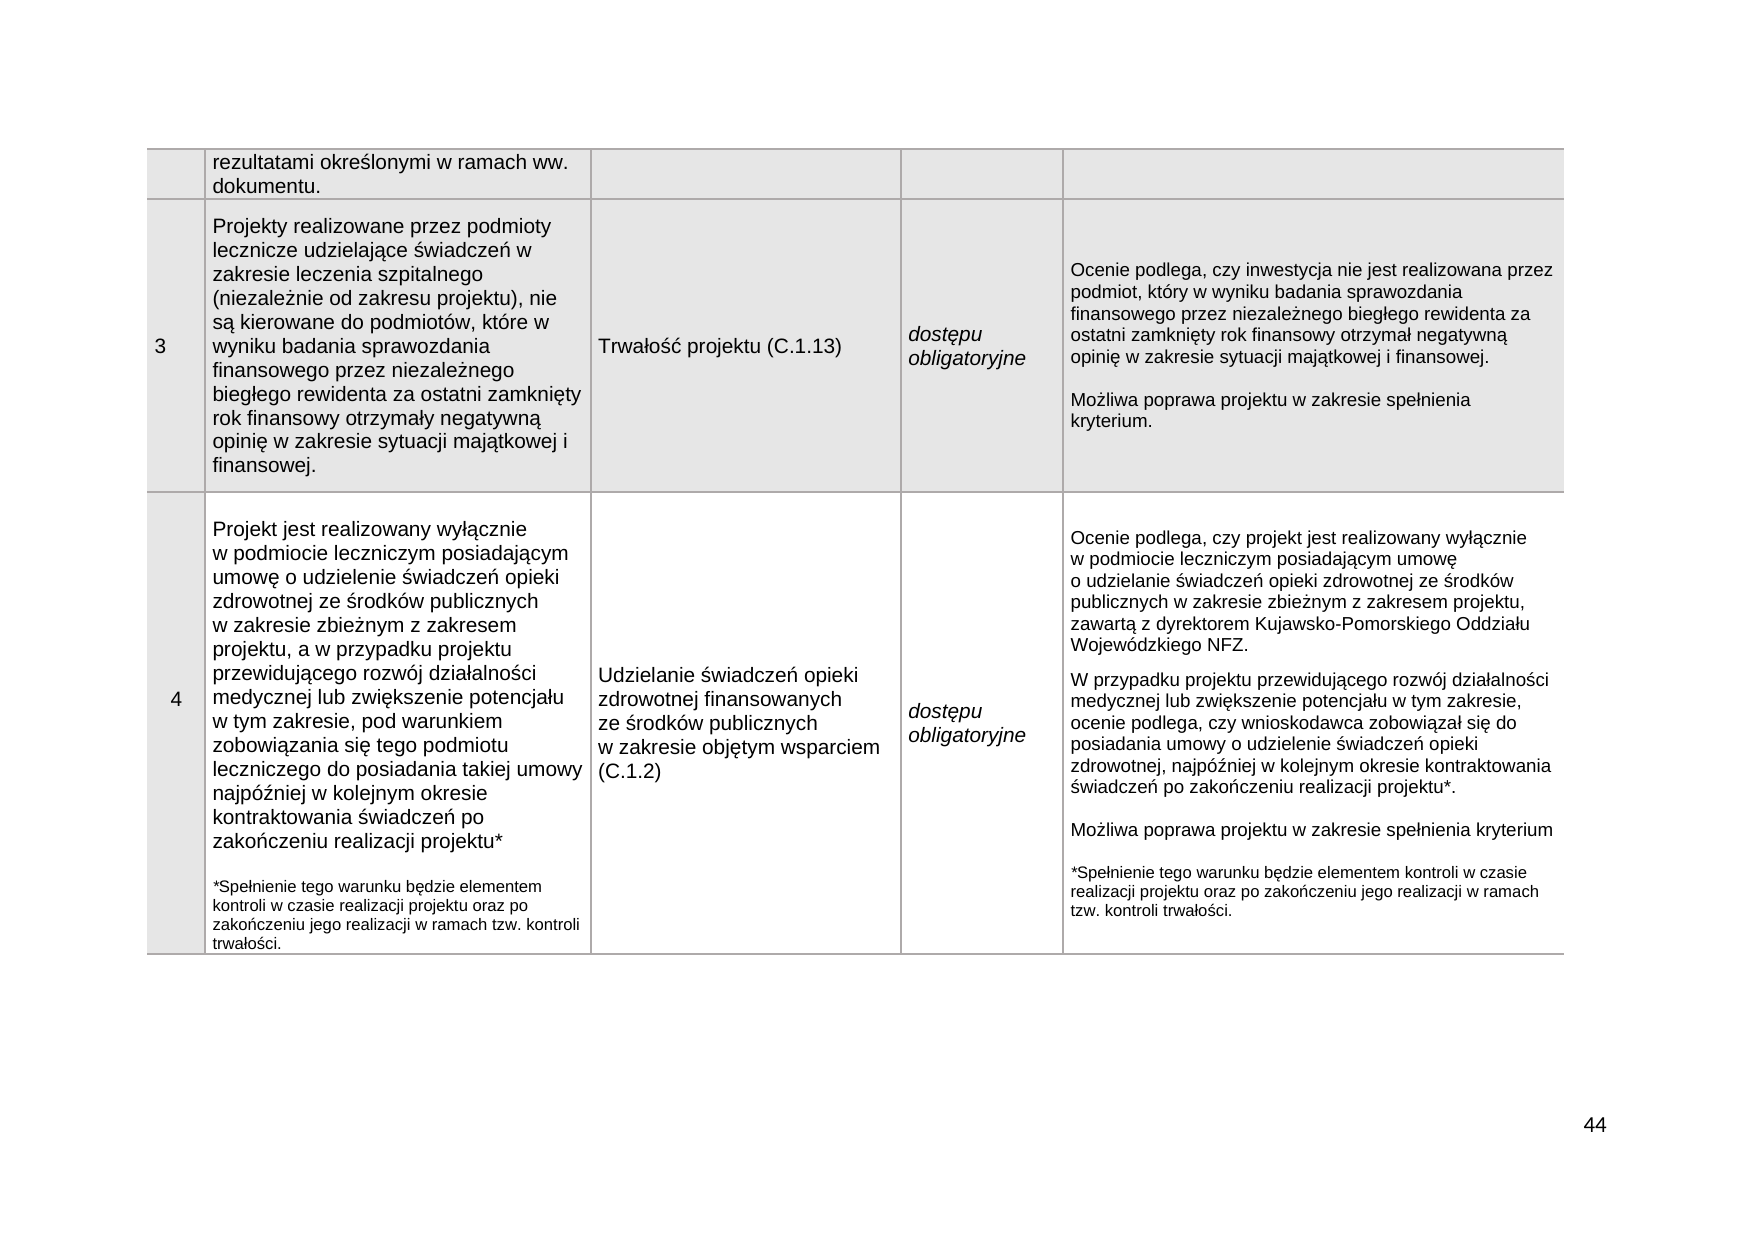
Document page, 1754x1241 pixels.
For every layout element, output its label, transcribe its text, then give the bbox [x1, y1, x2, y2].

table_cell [902, 493, 1062, 953]
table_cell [592, 150, 900, 198]
table_cell Ocenie podlega, czy projekt jest realizowany wyłącznie w podmiocie leczniczym posiadającym umowę o udzielanie świadczeń opieki zdrowotnej ze środków publicznych w zakresie zbieżnym z zakresem projektu, zawartą z dyrektorem Kujawsko-Pomorskiego Oddziału Wojewódzkiego NFZ. W przypadku projektu przewidującego rozwój działalności medycznej lub zwiększenie potencjału w tym zakresie, ocenie podlega, czy wnioskodawca zobowiązał się do posiadania umowy o udzielenie świadczeń opieki zdrowotnej, najpóźniej w kolejnym okresie kontraktowania świadczeń po zakończeniu realizacji projektu*. Możliwa poprawa projektu w zakresie spełnienia kryterium *Spełnienie tego warunku będzie elementem kontroli w czasie realizacji projektu oraz po zakończeniu jego realizacji w ramach tzw. kontroli trwałości. [1064, 493, 1564, 953]
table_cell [1064, 150, 1564, 198]
table_cell dostępu obligatoryjne [902, 200, 1062, 491]
table_cell Udzielanie świadczeń opieki zdrowotnej finansowanych ze środków publicznych w zakresie objętym wsparciem (C.1.2) [592, 493, 900, 953]
table_cell Projekt jest realizowany wyłącznie w podmiocie leczniczym posiadającym umowę o udzielenie świadczeń opieki zdrowotnej ze środków publicznych w zakresie zbieżnym z zakresem projektu, a w przypadku projektu przewidującego rozwój działalności medycznej lub zwiększenie potencjału w tym zakresie, pod warunkiem zobowiązania się tego podmiotu leczniczego do posiadania takiej umowy najpóźniej w kolejnym okresie kontraktowania świadczeń po zakończeniu realizacji projektu* *Spełnienie tego warunku będzie elementem kontroli w czasie realizacji projektu oraz po zakończeniu jego realizacji w ramach tzw. kontroli trwałości. [206, 493, 590, 953]
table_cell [902, 150, 1062, 198]
table_cell Projekty realizowane przez podmioty lecznicze udzielające świadczeń w zakresie leczenia szpitalnego (niezależnie od zakresu projektu), nie są kierowane do podmiotów, które w wyniku badania sprawozdania finansowego przez niezależnego biegłego rewidenta za ostatni zamknięty rok finansowy otrzymały negatywną opinię w zakresie sytuacji majątkowej i finansowej. [206, 200, 590, 491]
table_cell Ocenie podlega, czy inwestycja nie jest realizowana przez podmiot, który w wyniku badania sprawozdania finansowego przez niezależnego biegłego rewidenta za ostatni zamknięty rok finansowy otrzymał negatywną opinię w zakresie sytuacji majątkowej i finansowej. Możliwa poprawa projektu w zakresie spełnienia kryterium. [1064, 200, 1564, 491]
table_cell 3 [147, 200, 204, 491]
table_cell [206, 150, 590, 198]
table_cell 4 [147, 493, 204, 953]
table_cell Trwałość projektu (C.1.13) [592, 200, 900, 491]
table_cell 2 [147, 150, 204, 198]
